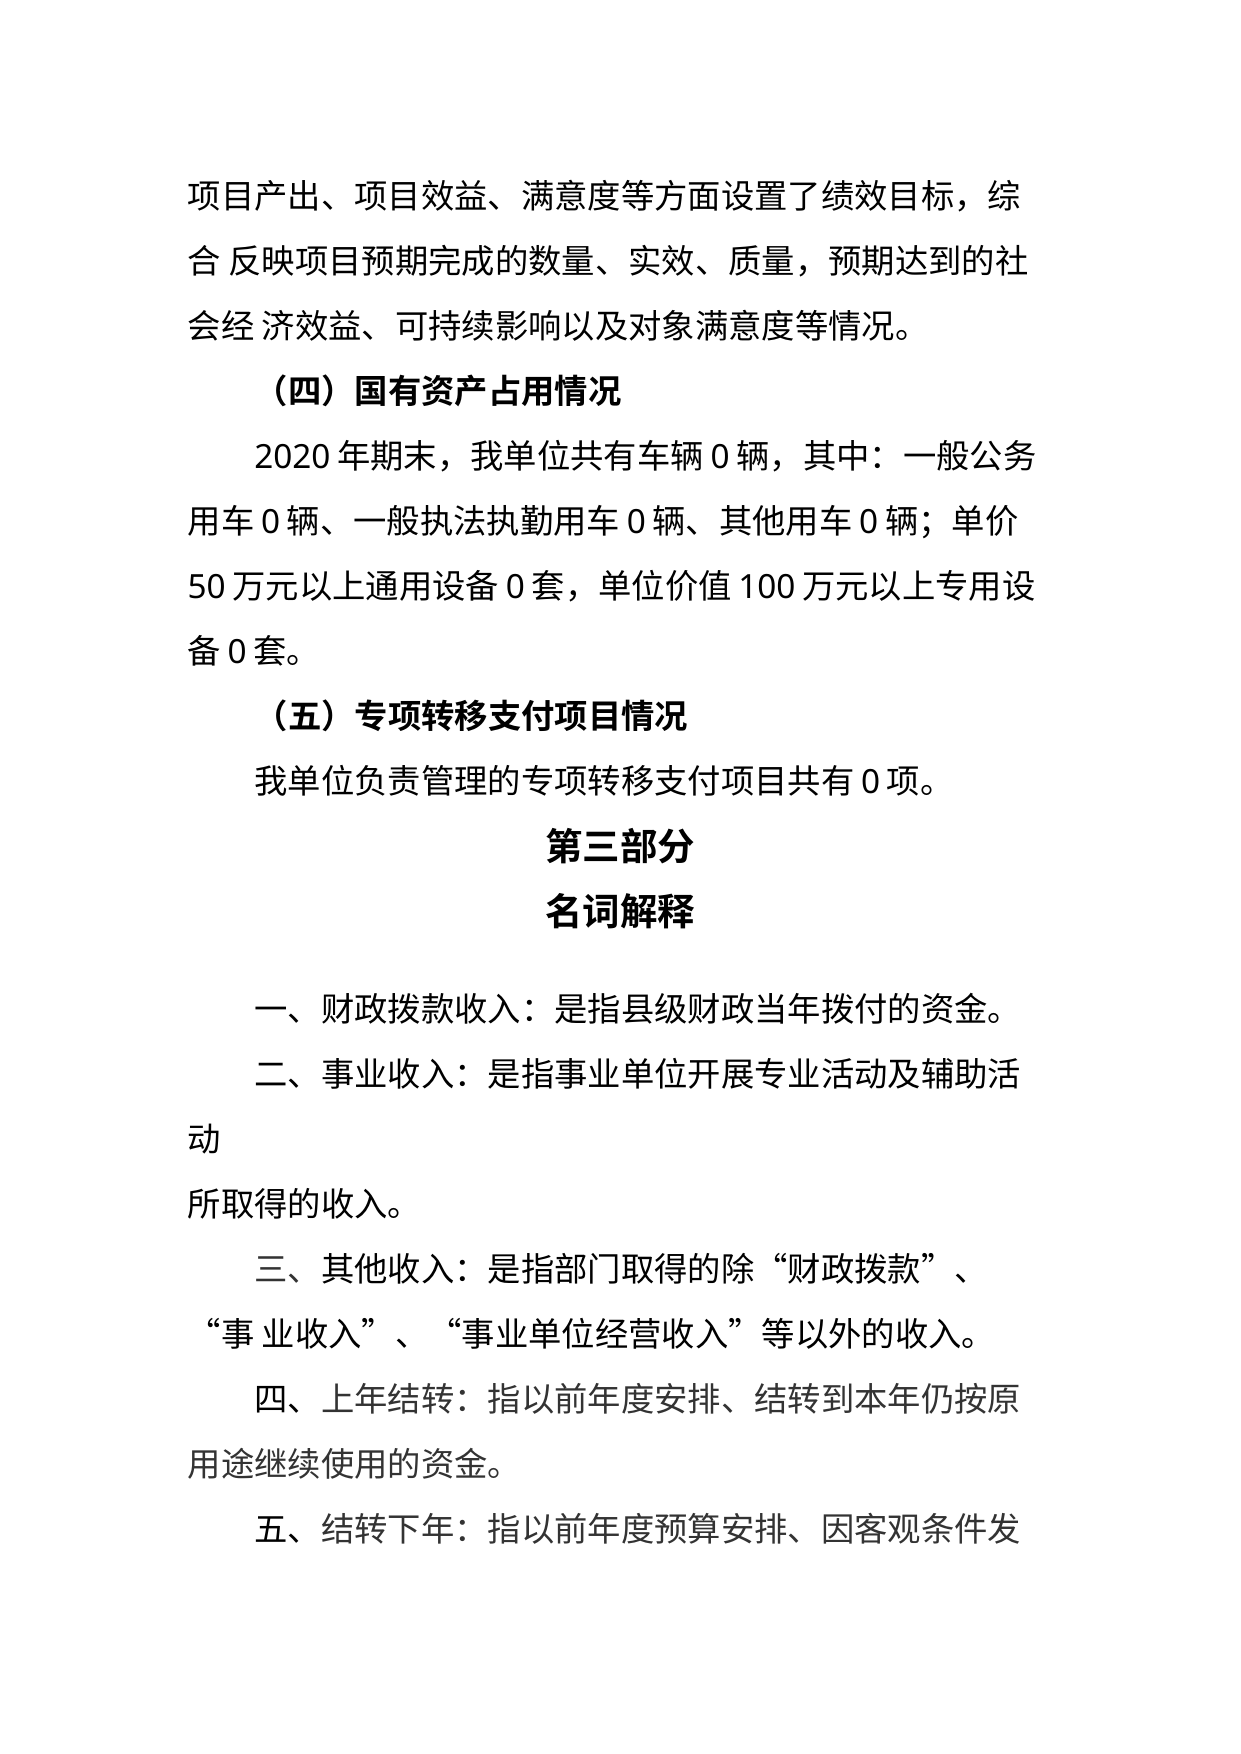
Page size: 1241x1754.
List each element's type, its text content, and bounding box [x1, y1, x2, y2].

list 国有资产占用情况 [187, 357, 1053, 422]
list 事业收入：是指事业单位开展专业活动及辅助活动 [187, 1039, 1053, 1169]
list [187, 1494, 1053, 1559]
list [187, 162, 1053, 357]
list 其他收入：是指部门取得的除“财政拨款”、“事 业收入”、“事业单位经营收入”等以外的收入。 [187, 1234, 1053, 1364]
list 第三部分 [187, 812, 1053, 877]
list 财政拨款收入：是指县级财政当年拨付的资金。 [187, 974, 1053, 1039]
list 名词解释 [187, 877, 1053, 942]
list 所取得的收入。 [187, 1169, 1053, 1234]
list 上年结转：指以前年度安排、结转到本年仍按原用途继续使用的资金。 [187, 1364, 1053, 1494]
list 2020年期末，我单位共有车辆0辆，其中：一般公务用车0辆、一般执法执勤用车0辆、其他用车0辆；单价50万元以上通用设备0套，单位价值100万元以上专用设备0套。 [187, 422, 1053, 682]
list （五）专项转移支付项目情况 [187, 682, 1053, 747]
list 我单位负责管理的专项转移支付项目共有0项。 [187, 747, 1053, 812]
